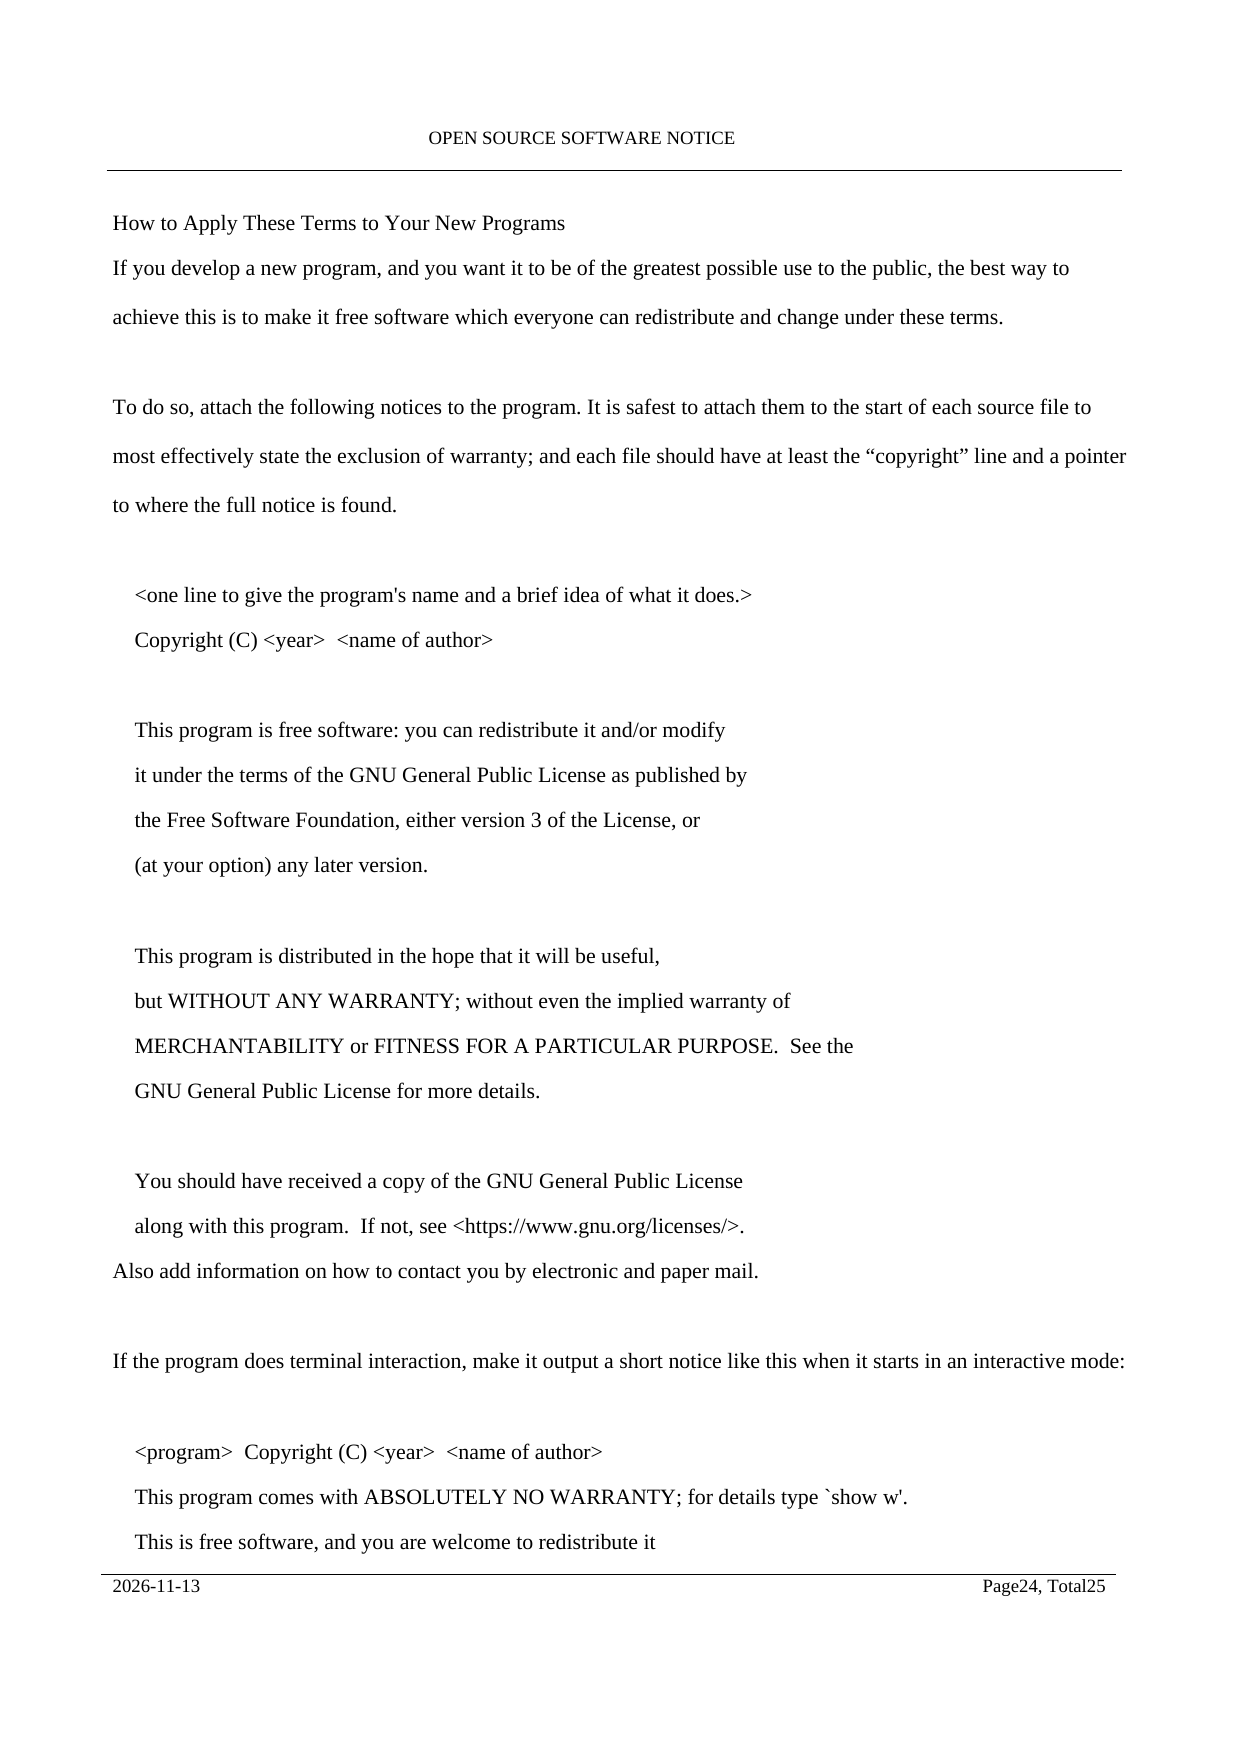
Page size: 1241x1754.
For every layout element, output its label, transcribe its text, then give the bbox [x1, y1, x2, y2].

text To do so, attach the following notices to the program. It is safest to attach them to the start of each source file to most effectively state the exclusion of warranty; and each file should have at least the “copyright” line and a pointer to where the full notice is found. [112, 390, 1128, 520]
text This program comes with ABSOLUTELY NO WARRANTY; for details type `show w'. [112, 1480, 1128, 1513]
text If you develop a new program, and you want it to be of the greatest possible use to the public, the best way to achieve this is to make it free software which everyone can redistribute and change under these terms. [112, 251, 1128, 333]
text This program is distributed in the hope that it will be useful, [112, 939, 1128, 971]
text along with this program. If not, see <https://www.gnu.org/licenses/>. [112, 1209, 1128, 1242]
text Also add information on how to contact you by electronic and paper mail. [112, 1255, 1128, 1287]
text the Free Software Foundation, either version 3 of the License, or [112, 804, 1128, 836]
text <program> Copyright (C) <year> <name of author> [112, 1435, 1128, 1468]
text You should have received a copy of the GNU General Public License [112, 1164, 1128, 1197]
text This is free software, and you are welcome to redistribute it [112, 1525, 1128, 1558]
text If the program does terminal interaction, make it output a short notice like this when it starts in an interactive mode: [112, 1345, 1128, 1377]
text Copyright (C) <year> <name of author> [112, 623, 1128, 656]
text MERCHANTABILITY or FITNESS FOR A PARTICULAR PURPOSE. See the [112, 1029, 1128, 1062]
text How to Apply These Terms to Your New Programs [112, 206, 1128, 239]
text but WITHOUT ANY WARRANTY; without even the implied warranty of [112, 984, 1128, 1017]
text it under the terms of the GNU General Public License as published by [112, 758, 1128, 791]
text <one line to give the program's name and a brief idea of what it does.> [112, 578, 1128, 611]
text GNU General Public License for more details. [112, 1074, 1128, 1107]
text This program is free software: you can redistribute it and/or modify [112, 713, 1128, 746]
text (at your option) any later version. [112, 849, 1128, 881]
